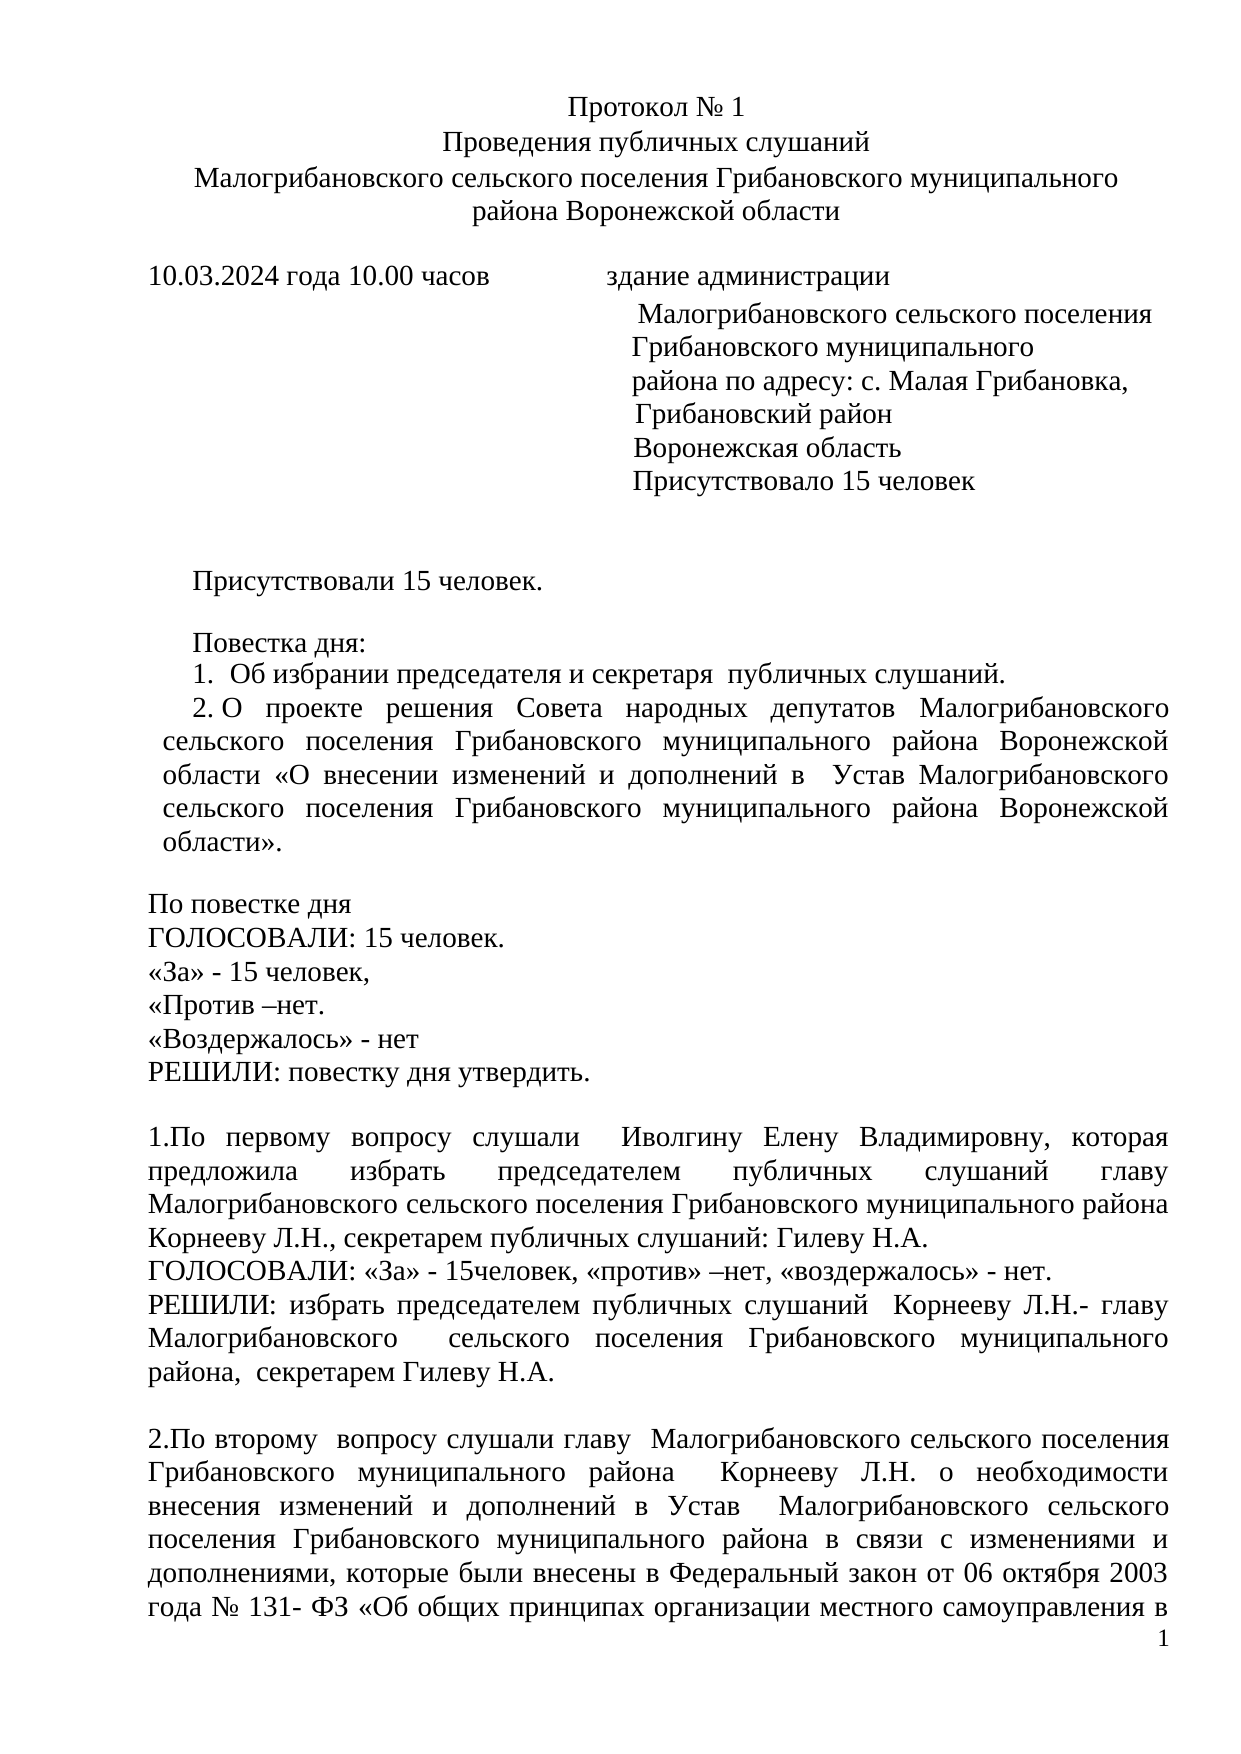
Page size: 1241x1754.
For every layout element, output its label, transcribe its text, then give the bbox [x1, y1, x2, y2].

text Малогрибановского сельского поселения Грибановского муниципального района Воронежской области [148, 160, 1164, 227]
text По повестке дня [148, 889, 1169, 920]
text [148, 1421, 1169, 1622]
text Малогрибановского сельского поселения [148, 296, 1168, 329]
text ГОЛОСОВАЛИ: 15 человек [148, 920, 701, 954]
text Воронежская область [148, 430, 1168, 463]
text РЕШИЛИ: избрать председателем публичных слушаний Корнееву Л.Н.- главу Малогрибановского сельского поселения Грибановского муниципального района, секретарем Гилеву Н.А. [148, 1287, 1169, 1387]
text Присутствовали 15 человек. [148, 565, 1169, 596]
text «Против –нет [148, 987, 701, 1021]
text 10.03.2024 года 10.00 часов здание администрации [148, 246, 1169, 296]
text «За» - 15 человек, [148, 954, 701, 987]
text Присутствовало 15 человек [148, 463, 1168, 497]
text «Воздержалось» - нет [148, 1021, 701, 1054]
text Грибановского муниципального [148, 329, 1168, 363]
text РЕШИЛИ: повестку дня утвердить [148, 1054, 701, 1088]
text 1.По первому вопросу слушали Иволгину Елену Владимировну, которая предложила избрать председателем публичных слушаний главу Малогрибановского сельского поселения Грибановского муниципального района Корнееву Л.Н., секретарем публичных слушаний: Гилеву Н.А. [148, 1119, 1169, 1253]
text района по адресу: с Малая Грибановка, [148, 363, 1168, 396]
list Об избрании председателя и секретаря публичных слушаний [192, 659, 1169, 690]
text Проведения публичных слушаний [148, 124, 1164, 158]
text ГОЛОСОВАЛИ: «За» - 15человек, «против» –нет, «воздержалось» - нет [148, 1253, 1240, 1287]
text Грибановский район [148, 396, 1168, 430]
list О проекте решения Совета народных депутатов Малогрибановского сельского поселения Грибановского муниципального района Воронежской области «О внесении изменений и дополнений в Устав Малогрибановского сельского поселения Грибановского муниципального района Воронежской области» [162, 690, 1169, 858]
text Повестка дня: [148, 627, 1169, 659]
text Протокол № 1 [148, 89, 1165, 122]
